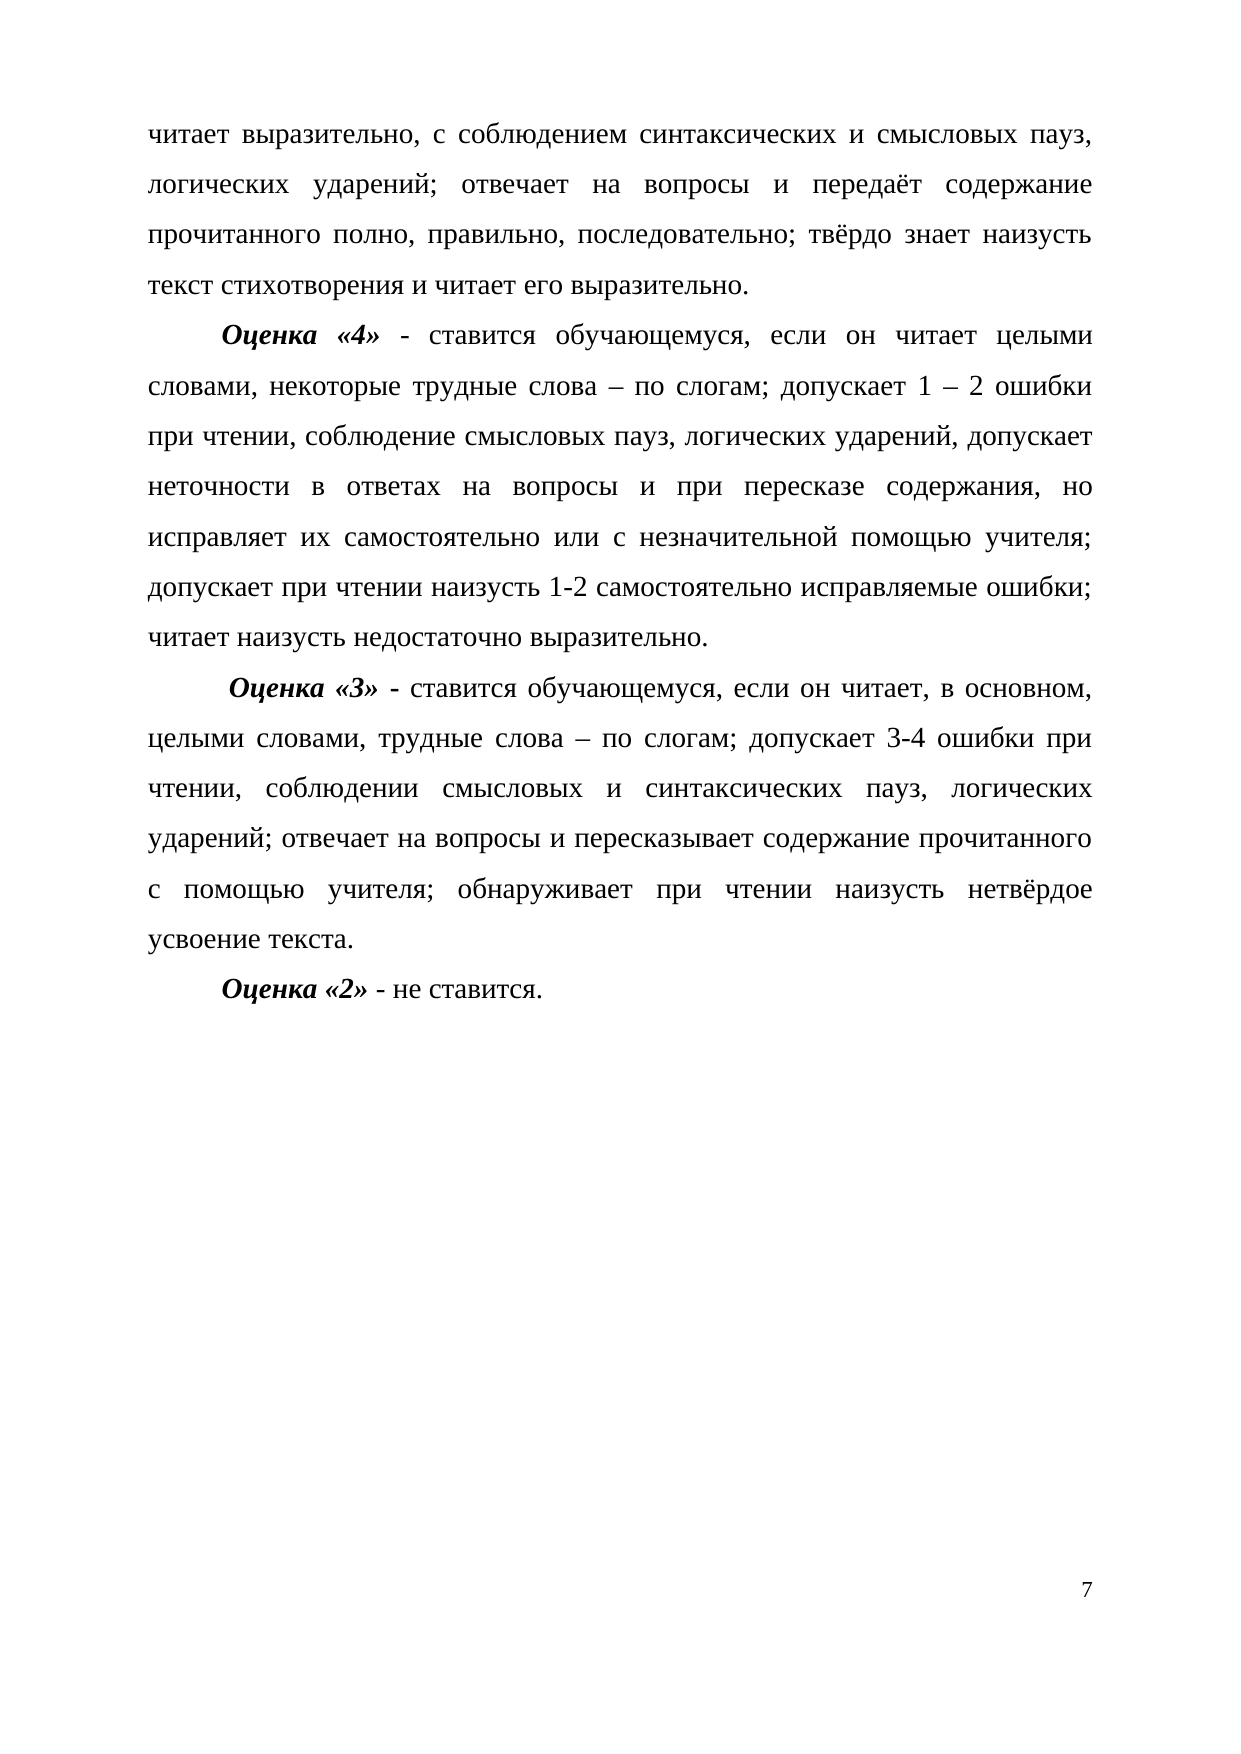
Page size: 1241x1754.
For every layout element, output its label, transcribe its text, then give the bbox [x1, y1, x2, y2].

text Оценка «2» - не ставится. [221, 972, 1119, 1005]
text читает выразительно, с соблюдением синтаксических и смысловых пауз, логических ударений; отвечает на вопросы и передаёт содержание прочитанного полно, правильно, последовательно; твёрдо знает наизусть текст стихотворения и читает его выразительно. [148, 116, 1093, 301]
text Оценка «3» - ставится обучающемуся, если он читает, в основном, целыми словами, трудные слова – по слогам; допускает 3-4 ошибки при чтении, соблюдении смысловых и синтаксических пауз, логических ударений; отвечает на вопросы и пересказывает содержание прочитанного с помощью учителя; обнаруживает при чтении наизусть нетвёрдое усвоение текста. [148, 670, 1093, 955]
text Оценка «4» - ставится обучающемуся, если он читает целыми словами, некоторые трудные слова – по слогам; допускает 1 – 2 ошибки при чтении, соблюдение смысловых пауз, логических ударений, допускает неточности в ответах на вопросы и при пересказе содержания, но исправляет их самостоятельно или с незначительной помощью учителя; допускает при чтении наизусть 1-2 самостоятельно исправляемые ошибки; читает наизусть недостаточно выразительно. [148, 317, 1093, 653]
